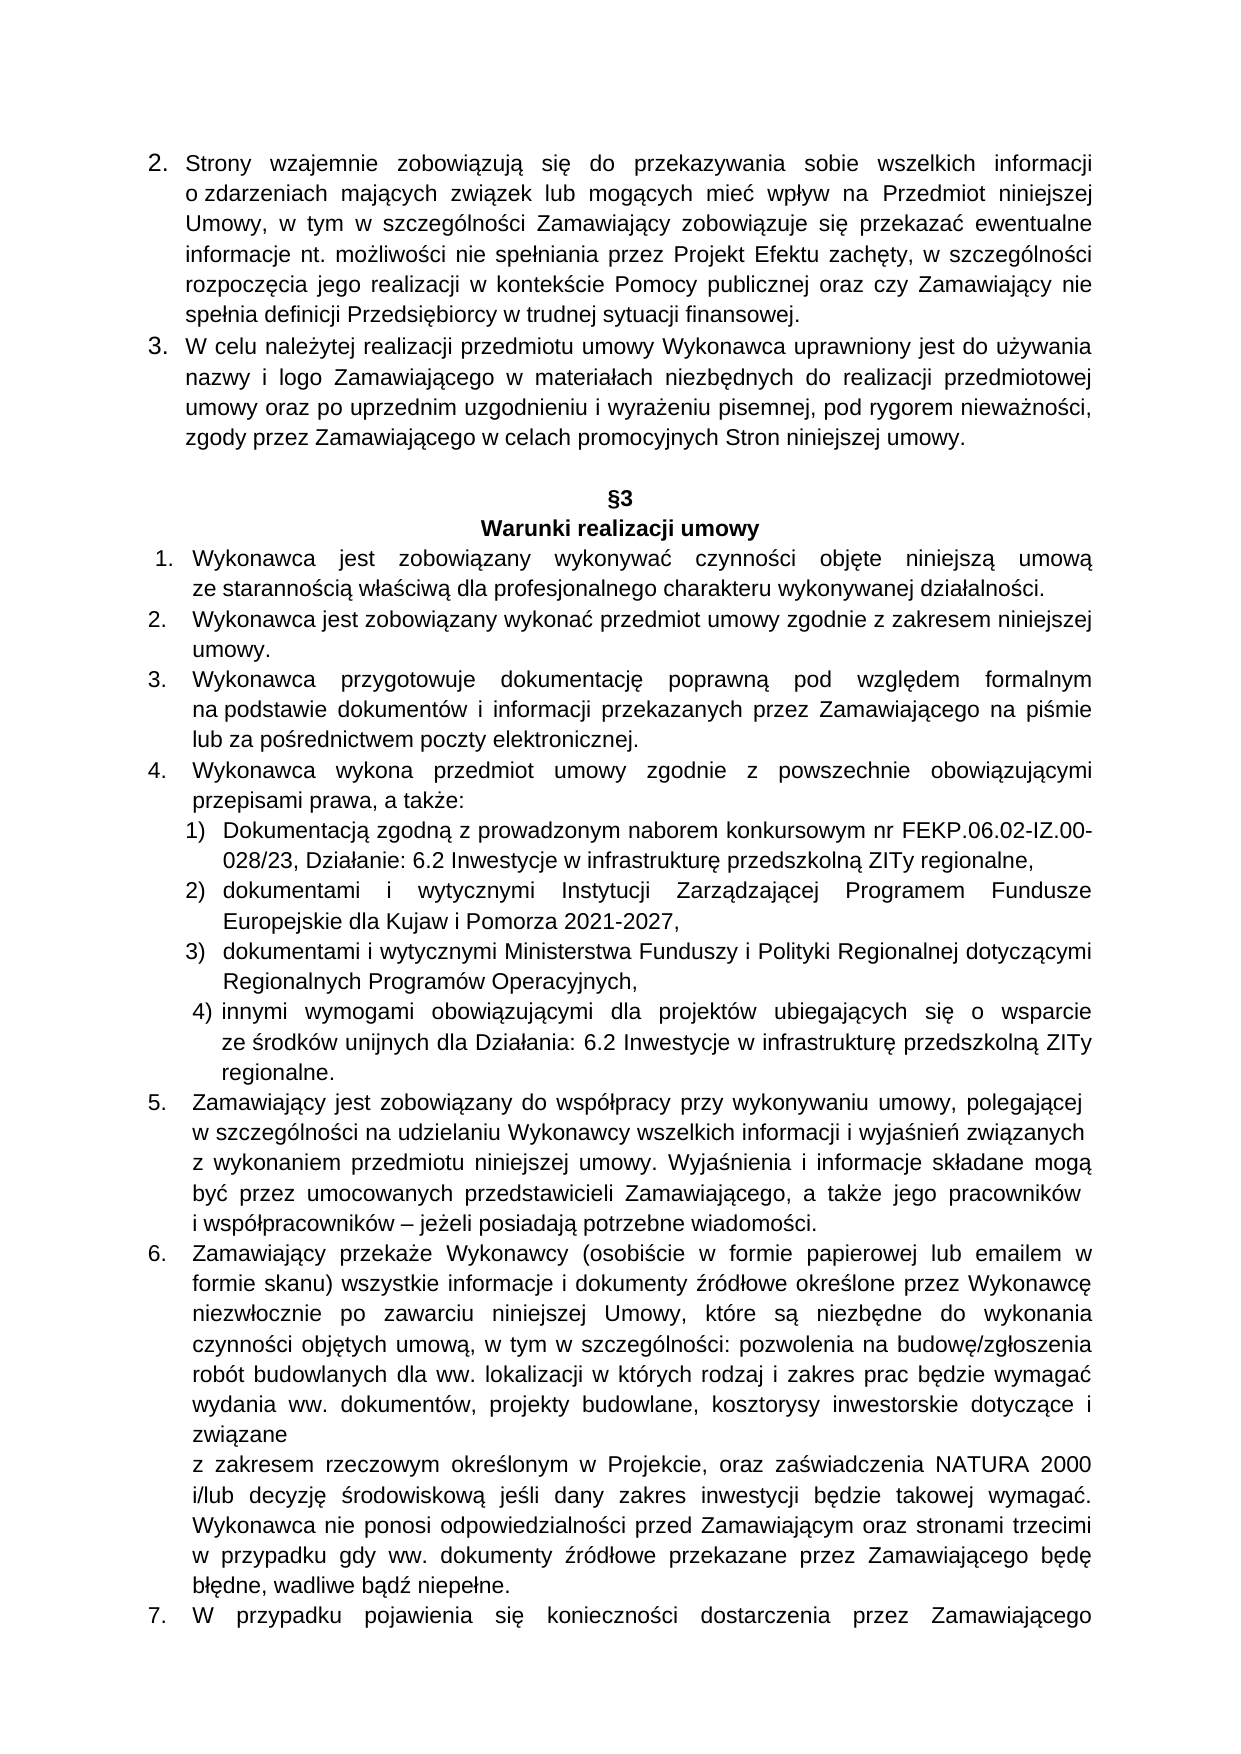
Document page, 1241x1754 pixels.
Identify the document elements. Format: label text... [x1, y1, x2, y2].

list dokumentami i wytycznymi Instytucji Zarządzającej Programem Fundusze Europejskie dla Kujaw i Pomorza 2021-2027, [185, 877, 1093, 934]
list innymi wymogami obowiązującymi dla projektów ubiegających się o wsparcie ze środków unijnych dla Działania: 6.2 Inwestycje w infrastrukturę przedszkolną ZITy regionalne. [192, 998, 1093, 1085]
text Warunki realizacji umowy [148, 515, 1093, 541]
list Strony wzajemnie zobowiązują się do przekazywania sobie wszelkich informacji o zdarzeniach mających związek lub mogących mieć wpływ na Przedmiot niniejszej Umowy, w tym w szczególności Zamawiający zobowiązuje się przekazać ewentualne informacje nt. możliwości nie spełniania przez Projekt Efektu zachęty, w szczególności rozpoczęcia jego realizacji w kontekście Pomocy publicznej oraz czy Zamawiający nie spełnia definicji Przedsiębiorcy w trudnej sytuacji finansowej. [148, 148, 1093, 327]
list Zamawiający przekaże Wykonawcy (osobiście w formie papierowej lub emailem w formie skanu) wszystkie informacje i dokumenty źródłowe określone przez Wykonawcę niezwłocznie po zawarciu niniejszej Umowy, które są niezbędne do wykonania czynności objętych umową, w tym w szczególności: pozwolenia na budowę/zgłoszenia robót budowlanych dla ww. lokalizacji w których rodzaj i zakres prac będzie wymagać wydania ww. dokumentów, projekty budowlane, kosztorysy inwestorskie dotyczące i związane z zakresem rzeczowym określonym w Projekcie, oraz zaświadczenia NATURA 2000 i/lub decyzję środowiskową jeśli dany zakres inwestycji będzie takowej wymagać. Wykonawca nie ponosi odpowiedzialności przed Zamawiającym oraz stronami trzecimi w przypadku gdy ww. dokumenty źródłowe przekazane przez Zamawiającego będę błędne, wadliwe bądź niepełne. [148, 1240, 1093, 1598]
list Wykonawca przygotowuje dokumentację poprawną pod względem formalnym na podstawie dokumentów i informacji przekazanych przez Zamawiającego na piśmie lub za pośrednictwem poczty elektronicznej. [148, 666, 1093, 753]
list Wykonawca jest zobowiązany wykonać przedmiot umowy zgodnie z zakresem niniejszej umowy. [148, 606, 1093, 662]
list Zamawiający jest zobowiązany do współpracy przy wykonywaniu umowy, polegającej w szczególności na udzielaniu Wykonawcy wszelkich informacji i wyjaśnień związanych z wykonaniem przedmiotu niniejszej umowy. Wyjaśnienia i informacje składane mogą być przez umocowanych przedstawicieli Zamawiającego, a także jego pracowników i współpracowników – jeżeli posiadają potrzebne wiadomości. [148, 1089, 1093, 1236]
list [148, 1602, 1093, 1629]
list Dokumentacją zgodną z prowadzonym naborem konkursowym nr FEKP.06.02-IZ.00-028/23, Działanie: 6.2 Inwestycje w infrastrukturę przedszkolną ZITy regionalne, [185, 817, 1093, 873]
list Wykonawca wykona przedmiot umowy zgodnie z powszechnie obowiązującymi przepisami prawa, a także: [148, 757, 1093, 813]
list W celu należytej realizacji przedmiotu umowy Wykonawca uprawniony jest do używania nazwy i logo Zamawiającego w materiałach niezbędnych do realizacji przedmiotowej umowy oraz po uprzednim uzgodnieniu i wyrażeniu pisemnej, pod rygorem nieważności, zgody przez Zamawiającego w celach promocyjnych Stron niniejszej umowy. [148, 331, 1093, 451]
list dokumentami i wytycznymi Ministerstwa Funduszy i Polityki Regionalnej dotyczącymi Regionalnych Programów Operacyjnych, [185, 938, 1093, 994]
list Wykonawca jest zobowiązany wykonywać czynności objęte niniejszą umową ze starannością właściwą dla profesjonalnego charakteru wykonywanej działalności. [154, 545, 1093, 602]
text §3 [148, 485, 1093, 511]
